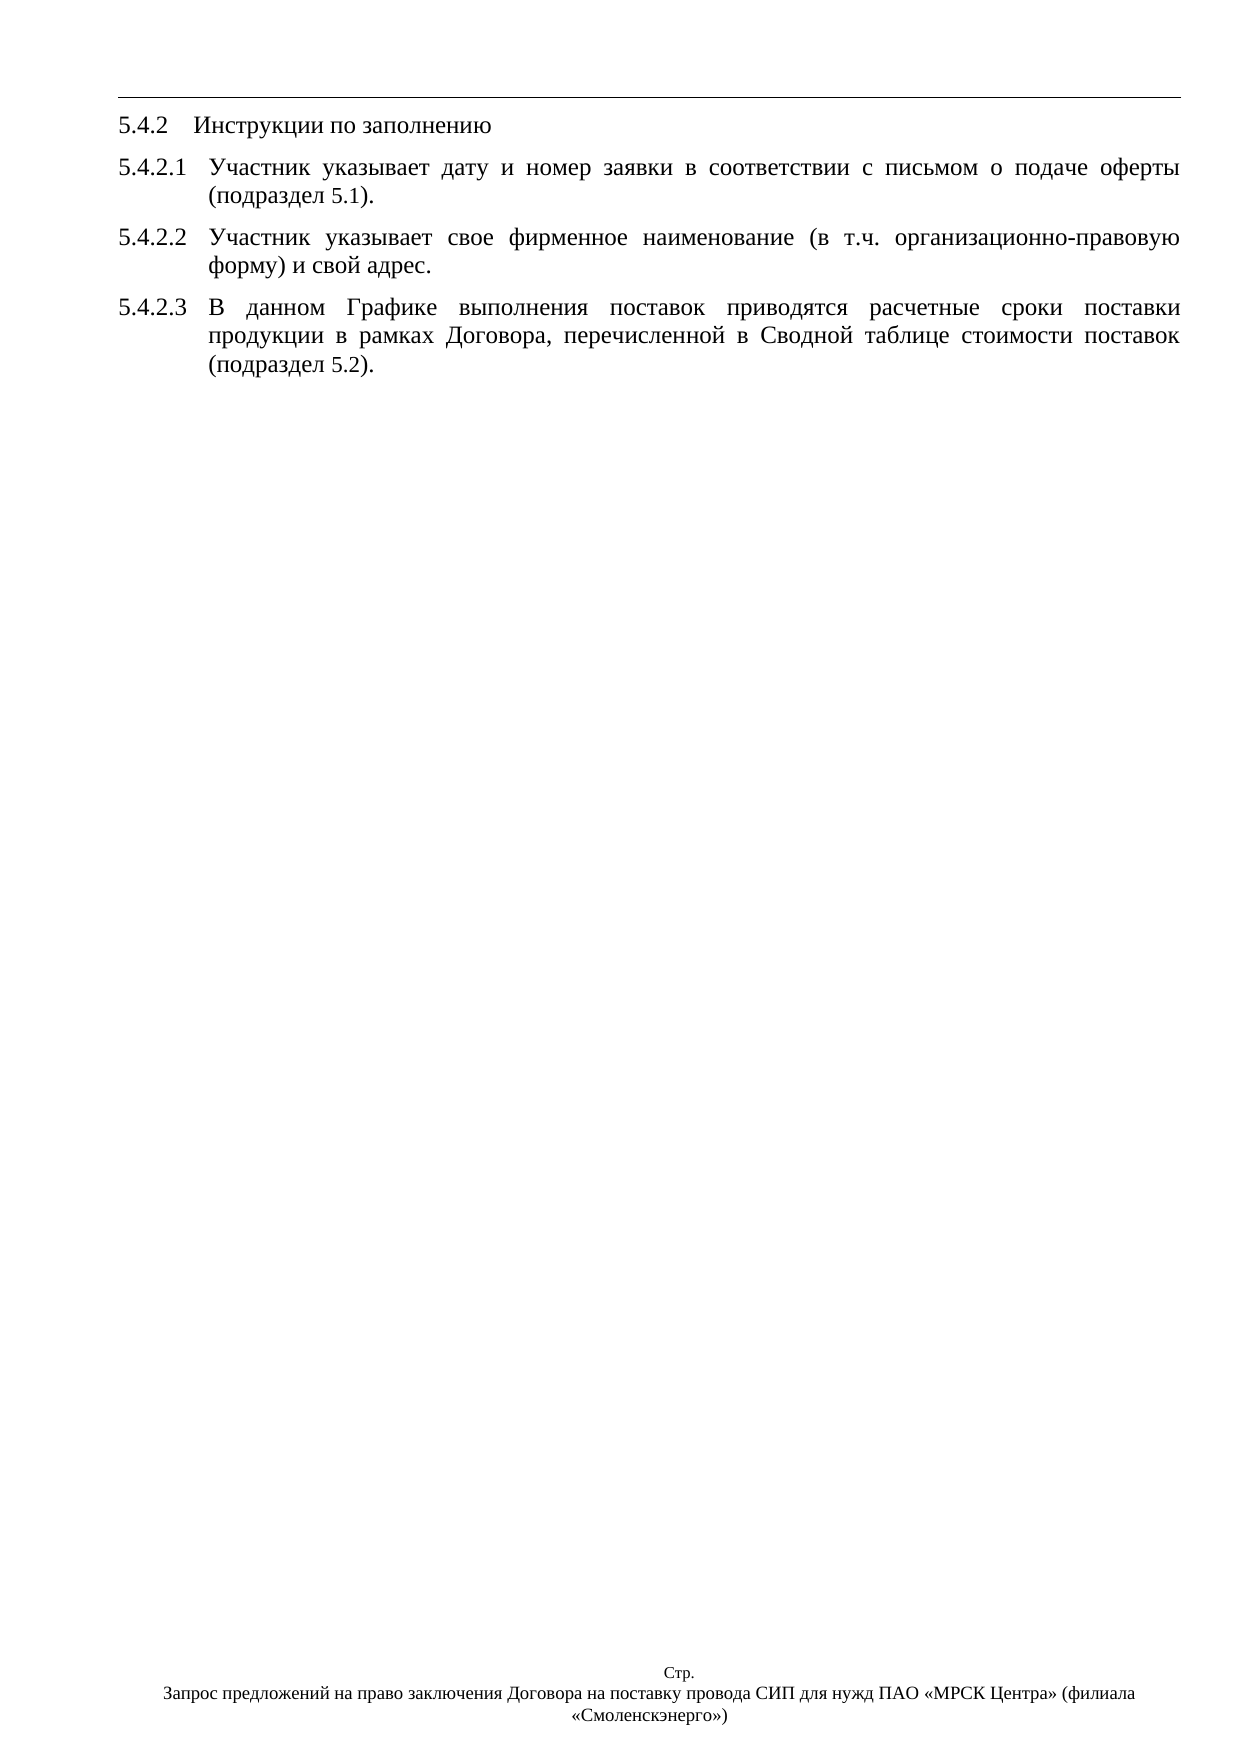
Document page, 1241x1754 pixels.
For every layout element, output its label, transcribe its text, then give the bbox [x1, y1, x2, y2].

list Участник указывает свое фирменное наименование (в т.ч. организационно-правовую форму) и свой адрес. [118, 222, 1181, 279]
subtitle Инструкции по заполнению [118, 111, 1181, 139]
list В данном Графике выполнения поставок приводятся расчетные сроки поставки продукции в рамках Договора, перечисленной в Сводной таблице стоимости поставок (подраздел 5.2). [118, 292, 1181, 378]
list Участник указывает дату и номер заявки в соответствии с письмом о подаче оферты (подраздел 5.1). [118, 152, 1181, 209]
